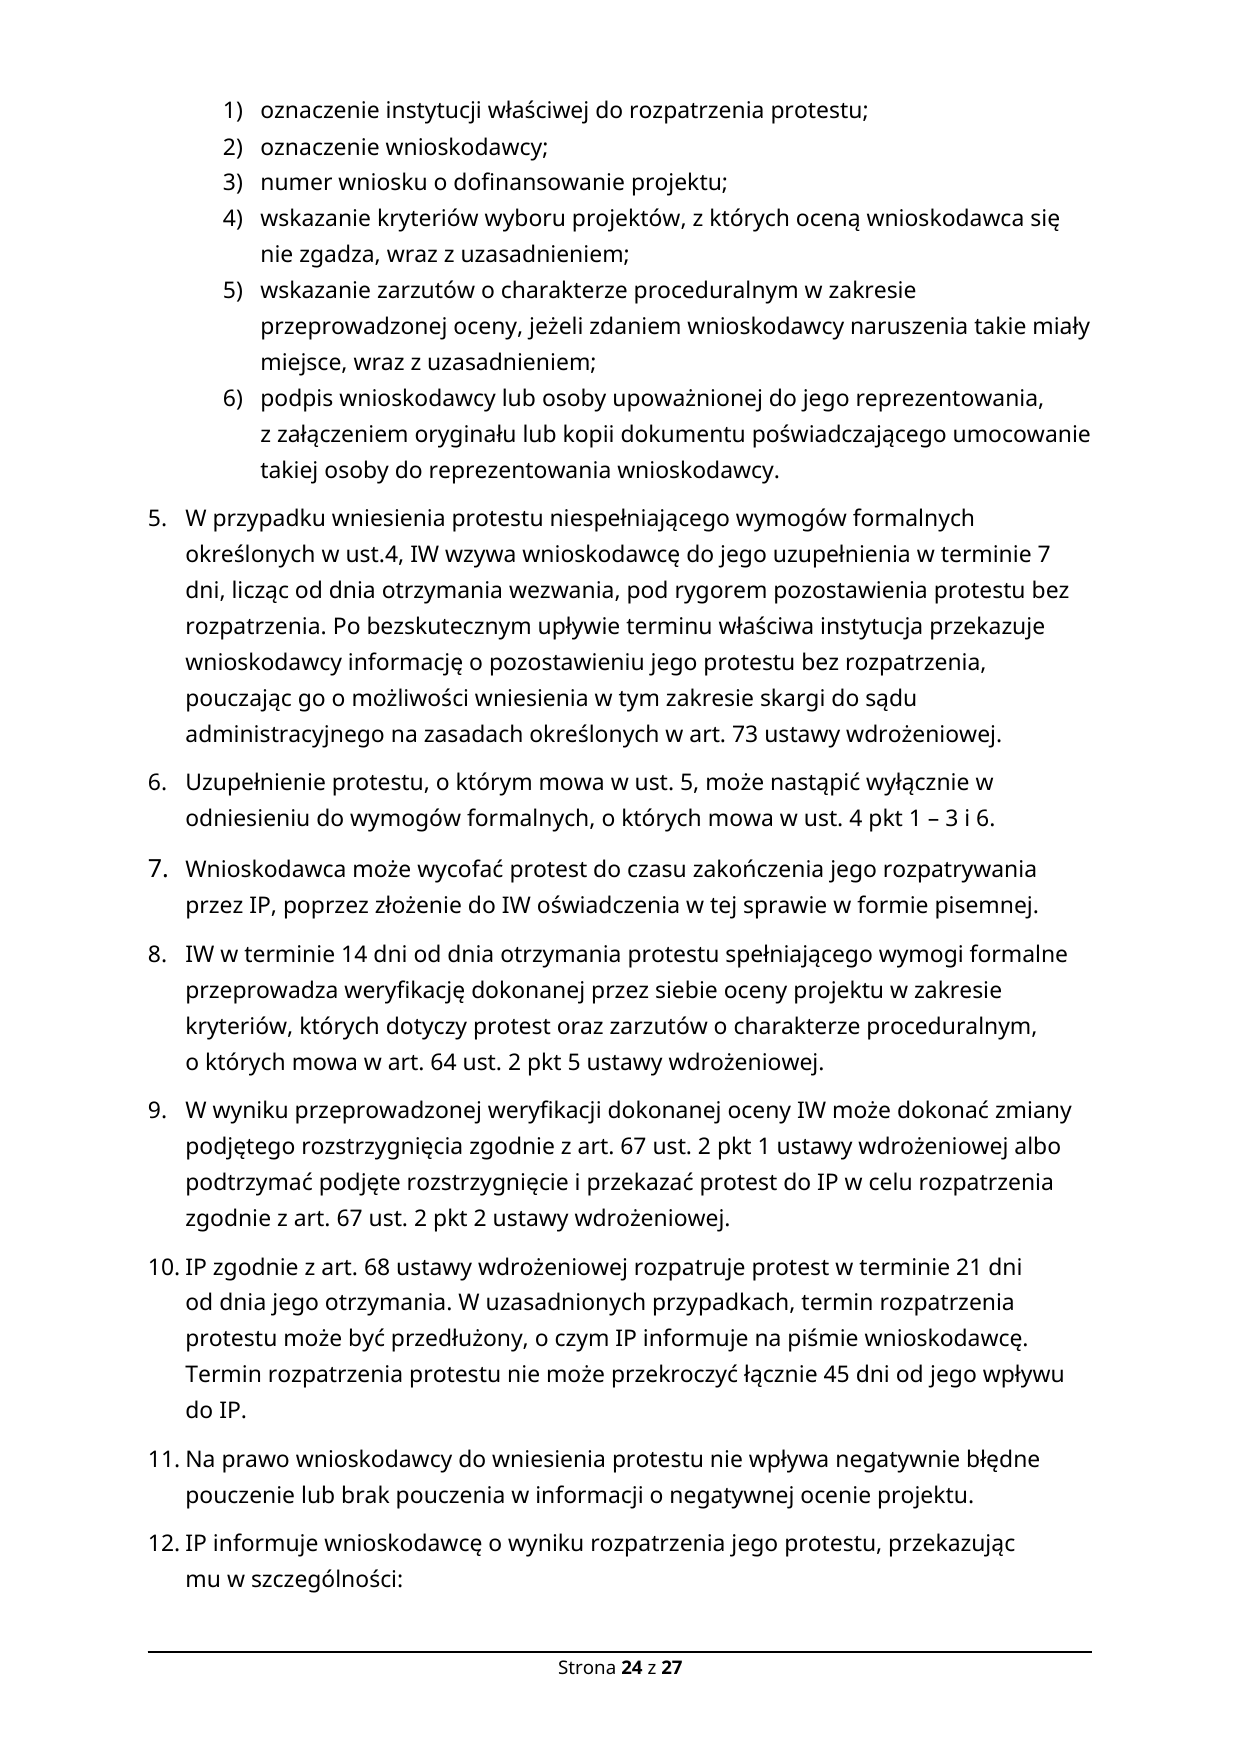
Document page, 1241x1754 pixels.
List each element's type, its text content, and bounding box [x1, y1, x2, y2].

list Wnioskodawca może wycofać protest do czasu zakończenia jego rozpatrywania przez IP, poprzez złożenie do IW oświadczenia w tej sprawie w formie pisemnej. [148, 851, 1092, 921]
list W wyniku przeprowadzonej weryfikacji dokonanej oceny IW może dokonać zmiany podjętego rozstrzygnięcia zgodnie z art. 67 ust. 2 pkt 1 ustawy wdrożeniowej albo podtrzymać podjęte rozstrzygnięcie i przekazać protest do IP w celu rozpatrzenia zgodnie z art. 67 ust. 2 pkt 2 ustawy wdrożeniowej. [148, 1094, 1092, 1233]
list IW w terminie 14 dni od dnia otrzymania protestu spełniającego wymogi formalne przeprowadza weryfikację dokonanej przez siebie oceny projektu w zakresie kryteriów, których dotyczy protest oraz zarzutów o charakterze proceduralnym, o których mowa w art. 64 ust. 2 pkt 5 ustawy wdrożeniowej. [148, 938, 1092, 1077]
list IP informuje wnioskodawcę o wyniku rozpatrzenia jego protestu, przekazując mu w szczególności: [148, 1527, 1092, 1594]
list Na prawo wnioskodawcy do wniesienia protestu nie wpływa negatywnie błędne pouczenie lub brak pouczenia w informacji o negatywnej ocenie projektu. [148, 1443, 1092, 1510]
list Uzupełnienie protestu, o którym mowa w ust. 5, może nastąpić wyłącznie w odniesieniu do wymogów formalnych, o których mowa w ust. 4 pkt 1 – 3 i 6. [148, 766, 1092, 833]
list W przypadku wniesienia protestu niespełniającego wymogów formalnych określonych w ust.4, IW wzywa wnioskodawcę do jego uzupełnienia w terminie 7 dni, licząc od dnia otrzymania wezwania, pod rygorem pozostawienia protestu bez rozpatrzenia. Po bezskutecznym upływie terminu właściwa instytucja przekazuje wnioskodawcy informację o pozostawieniu jego protestu bez rozpatrzenia, pouczając go o możliwości wniesienia w tym zakresie skargi do sądu administracyjnego na zasadach określonych w art. 73 ustawy wdrożeniowej. [148, 502, 1092, 749]
list IP zgodnie z art. 68 ustawy wdrożeniowej rozpatruje protest w terminie 21 dni od dnia jego otrzymania. W uzasadnionych przypadkach, termin rozpatrzenia protestu może być przedłużony, o czym IP informuje na piśmie wnioskodawcę. Termin rozpatrzenia protestu nie może przekroczyć łącznie 45 dni od jego wpływu do IP. [148, 1250, 1092, 1425]
list oznaczenie wnioskodawcy; [223, 130, 1092, 162]
list oznaczenie instytucji właściwej do rozpatrzenia protestu; [223, 94, 1092, 126]
list wskazanie kryteriów wyboru projektów, z których oceną wnioskodawca się nie zgadza, wraz z uzasadnieniem; [223, 202, 1092, 269]
list wskazanie zarzutów o charakterze proceduralnym w zakresie przeprowadzonej oceny, jeżeli zdaniem wnioskodawcy naruszenia takie miały miejsce, wraz z uzasadnieniem; [223, 274, 1092, 377]
list numer wniosku o dofinansowanie projektu; [223, 166, 1092, 198]
list podpis wnioskodawcy lub osoby upoważnionej do jego reprezentowania, z załączeniem oryginału lub kopii dokumentu poświadczającego umocowanie takiej osoby do reprezentowania wnioskodawcy. [223, 382, 1092, 485]
